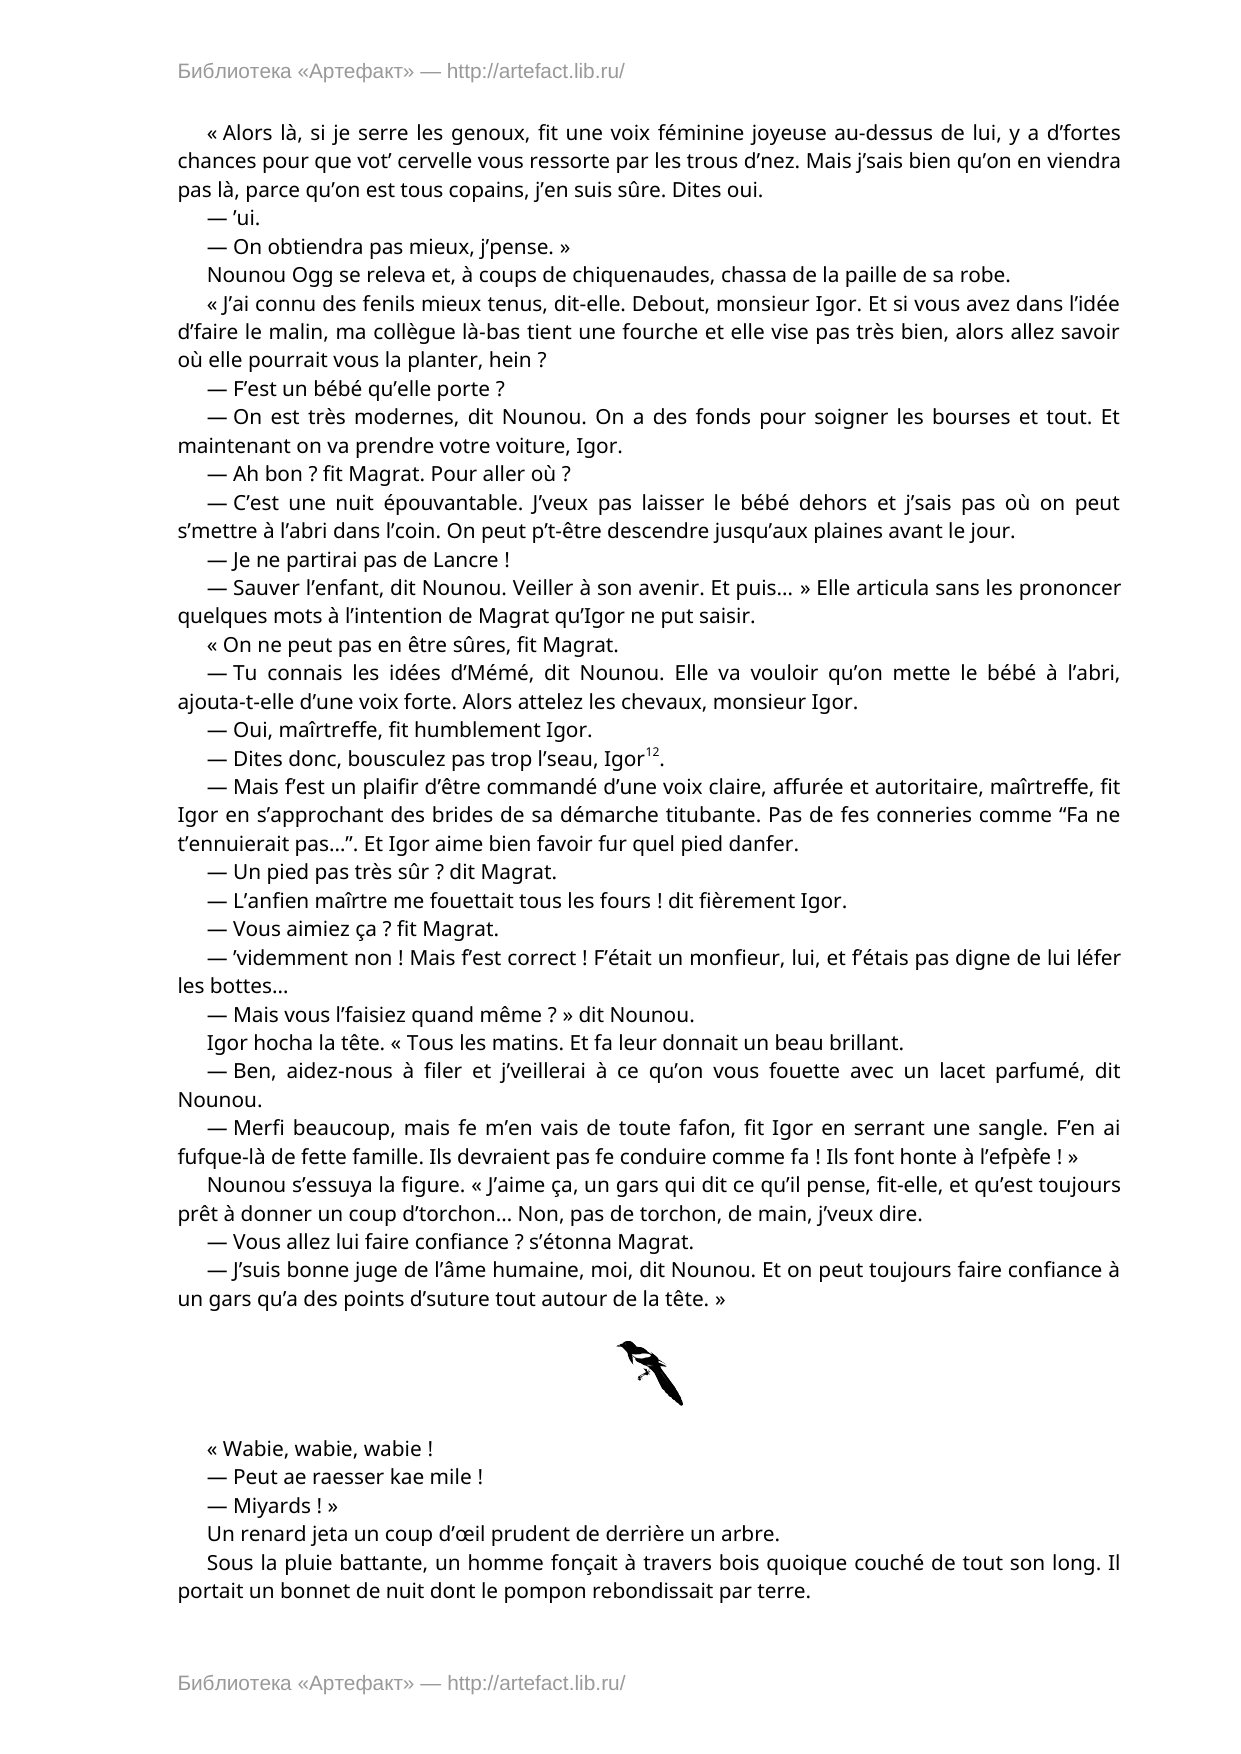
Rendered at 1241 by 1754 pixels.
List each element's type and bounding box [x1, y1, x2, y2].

picture [616, 1341, 683, 1406]
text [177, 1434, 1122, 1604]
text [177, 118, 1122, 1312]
